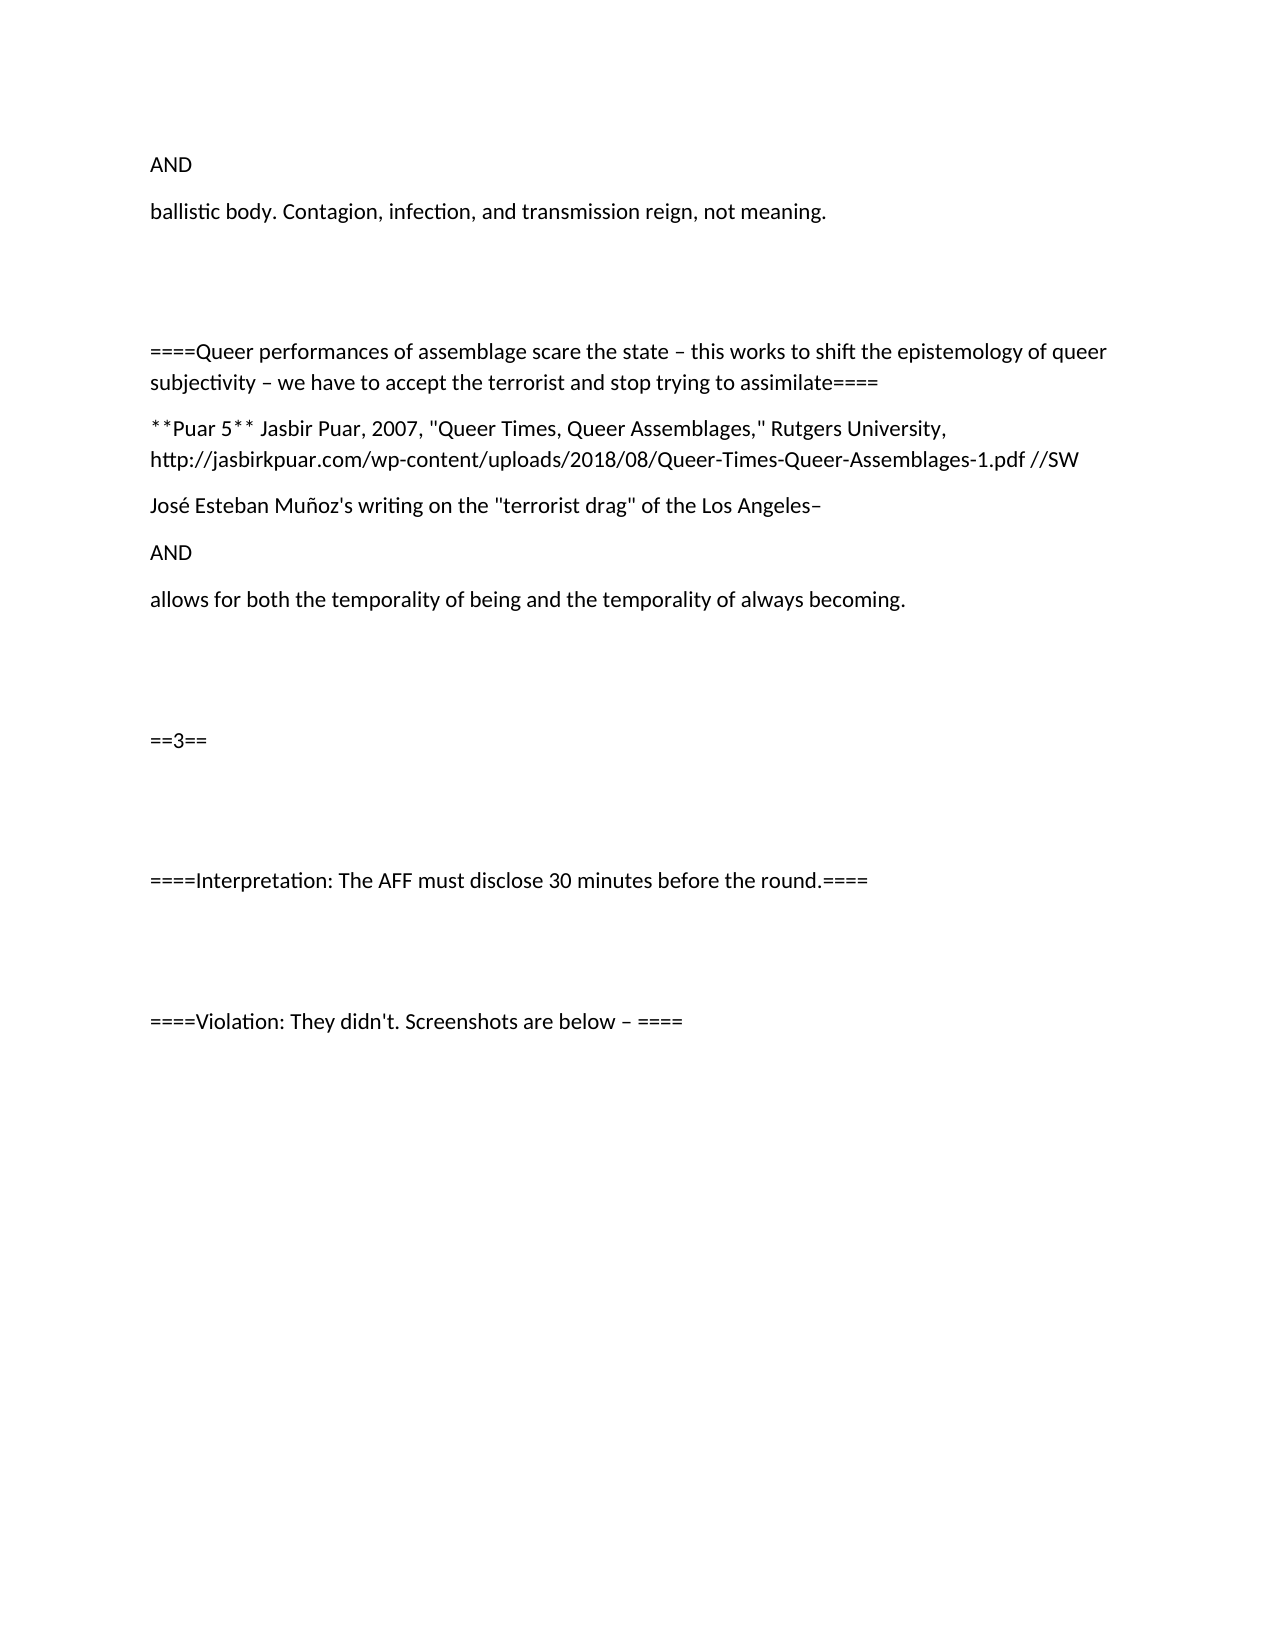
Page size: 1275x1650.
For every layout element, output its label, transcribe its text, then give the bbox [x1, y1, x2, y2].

text allows for both the temporality of being and the temporality of always becoming. [150, 585, 1125, 613]
text José Esteban Muñoz's writing on the "terrorist drag" of the Los Angeles– [150, 492, 1125, 520]
text ==3== [150, 726, 1125, 754]
text AND [150, 150, 1125, 178]
text ====Violation: They didn't. Screenshots are below – ==== [150, 1007, 1125, 1035]
text ====Queer performances of assemblage scare the state – this works to shift the epistemology of queer subjectivity – we have to accept the terrorist and stop trying to assimilate==== [150, 337, 1125, 396]
text AND [150, 538, 1125, 567]
text ballistic body. Contagion, infection, and transmission reign, not meaning. [150, 197, 1125, 225]
text ====Interpretation: The AFF must disclose 30 minutes before the round.==== [150, 867, 1125, 895]
text **Puar 5** Jasbir Puar, 2007, "Queer Times, Queer Assemblages," Rutgers University, http://jasbirkpuar.com/wp-content/uploads/2018/08/Queer-Times-Queer-Assemblages-1.pdf //SW [150, 414, 1125, 473]
